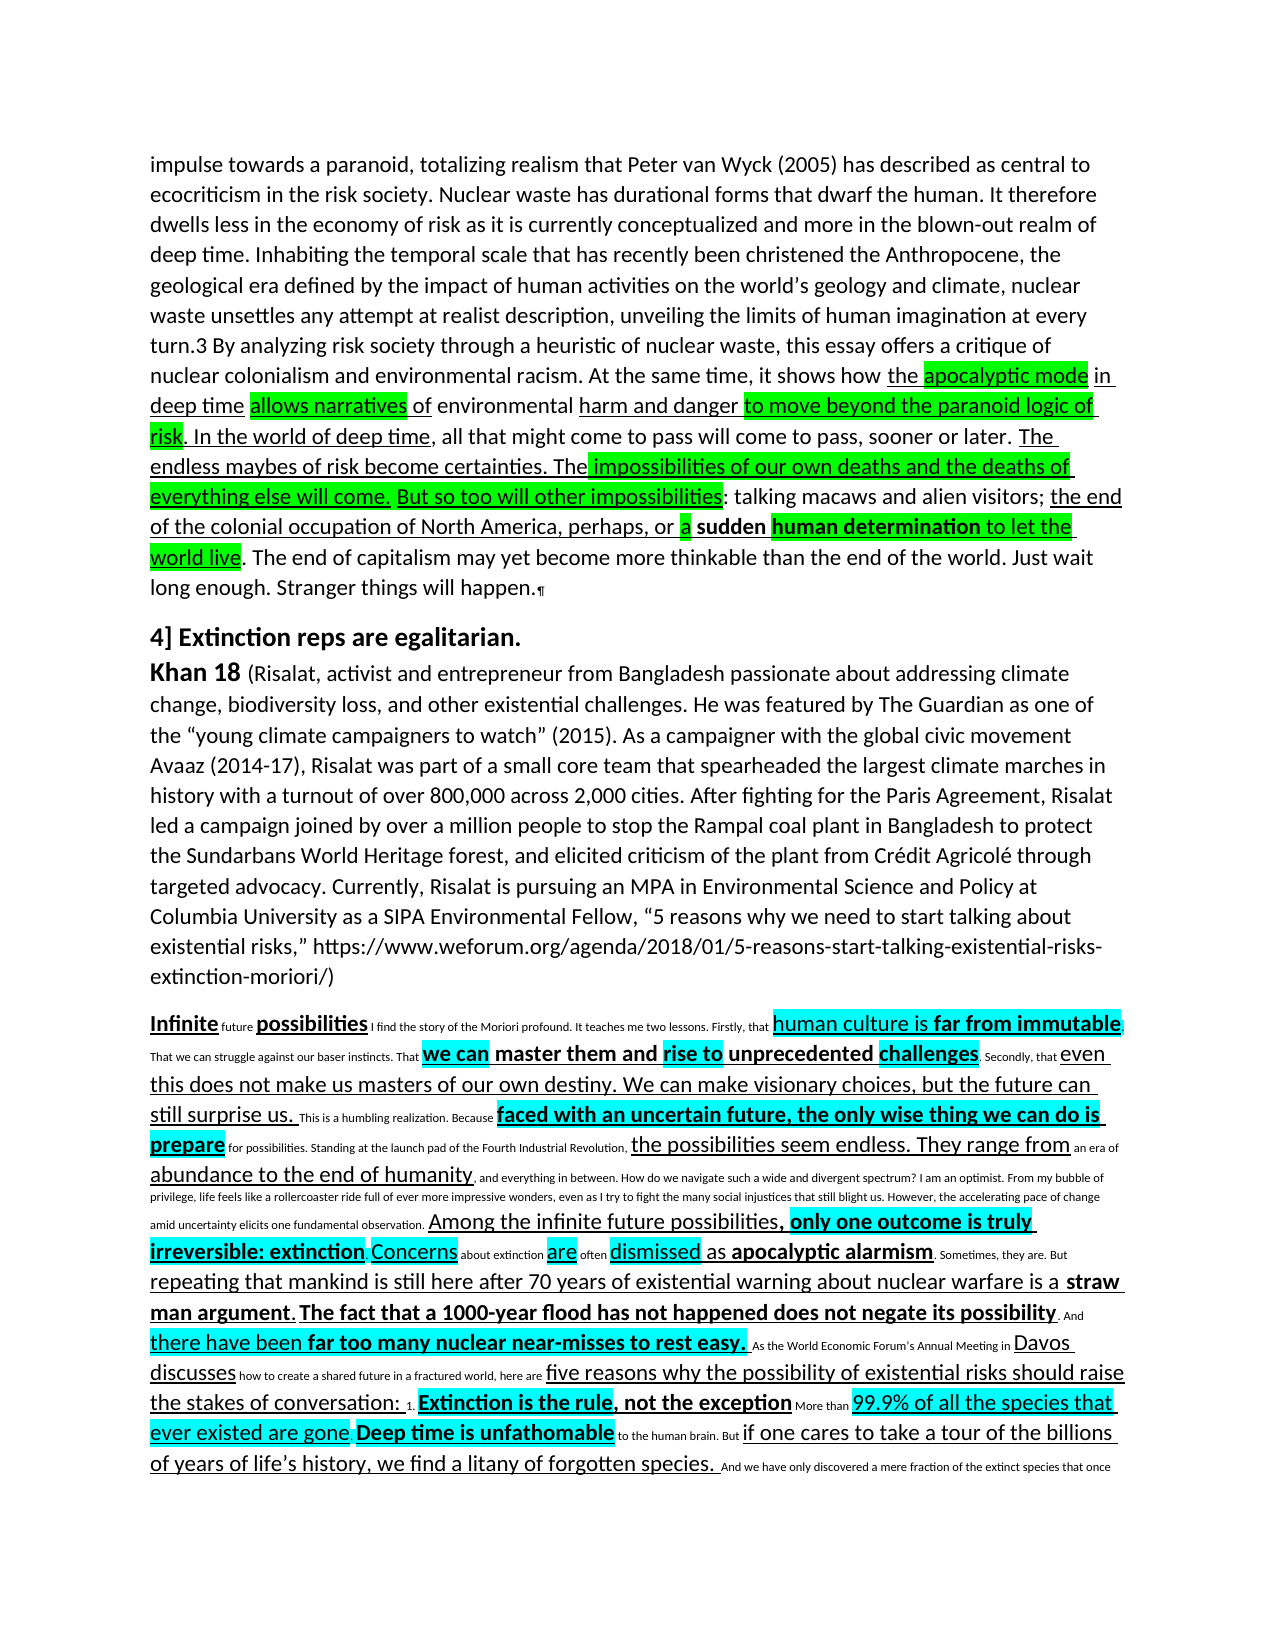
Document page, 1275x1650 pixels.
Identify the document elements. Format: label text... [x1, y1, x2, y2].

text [150, 150, 1125, 601]
text Khan 18 (Risalat, activist and entrepreneur from Bangladesh passionate about addressing climate change, biodiversity loss, and other existential challenges. He was featured by The Guardian as one of the “young climate campaigners to watch” (2015). As a campaigner with the global civic movement Avaaz (2014-17), Risalat was part of a small core team that spearheaded the largest climate marches in history with a turnout of over 800,000 across 2,000 cities. After fighting for the Paris Agreement, Risalat led a campaign joined by over a million people to stop the Rampal coal plant in Bangladesh to protect the Sundarbans World Heritage forest, and elicited criticism of the plant from Crédit Agricolé through targeted advocacy. Currently, Risalat is pursuing an MPA in Environmental Science and Policy at Columbia University as a SIPA Environmental Fellow, “5 reasons why we need to start talking about existential risks,” https://www.weforum.org/agenda/2018/01/5-reasons-start-talking-existential-risks-extinction-moriori/) [150, 655, 1125, 991]
subtitle 4] Extinction reps are egalitarian. [150, 620, 1125, 653]
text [150, 1293, 1125, 1477]
